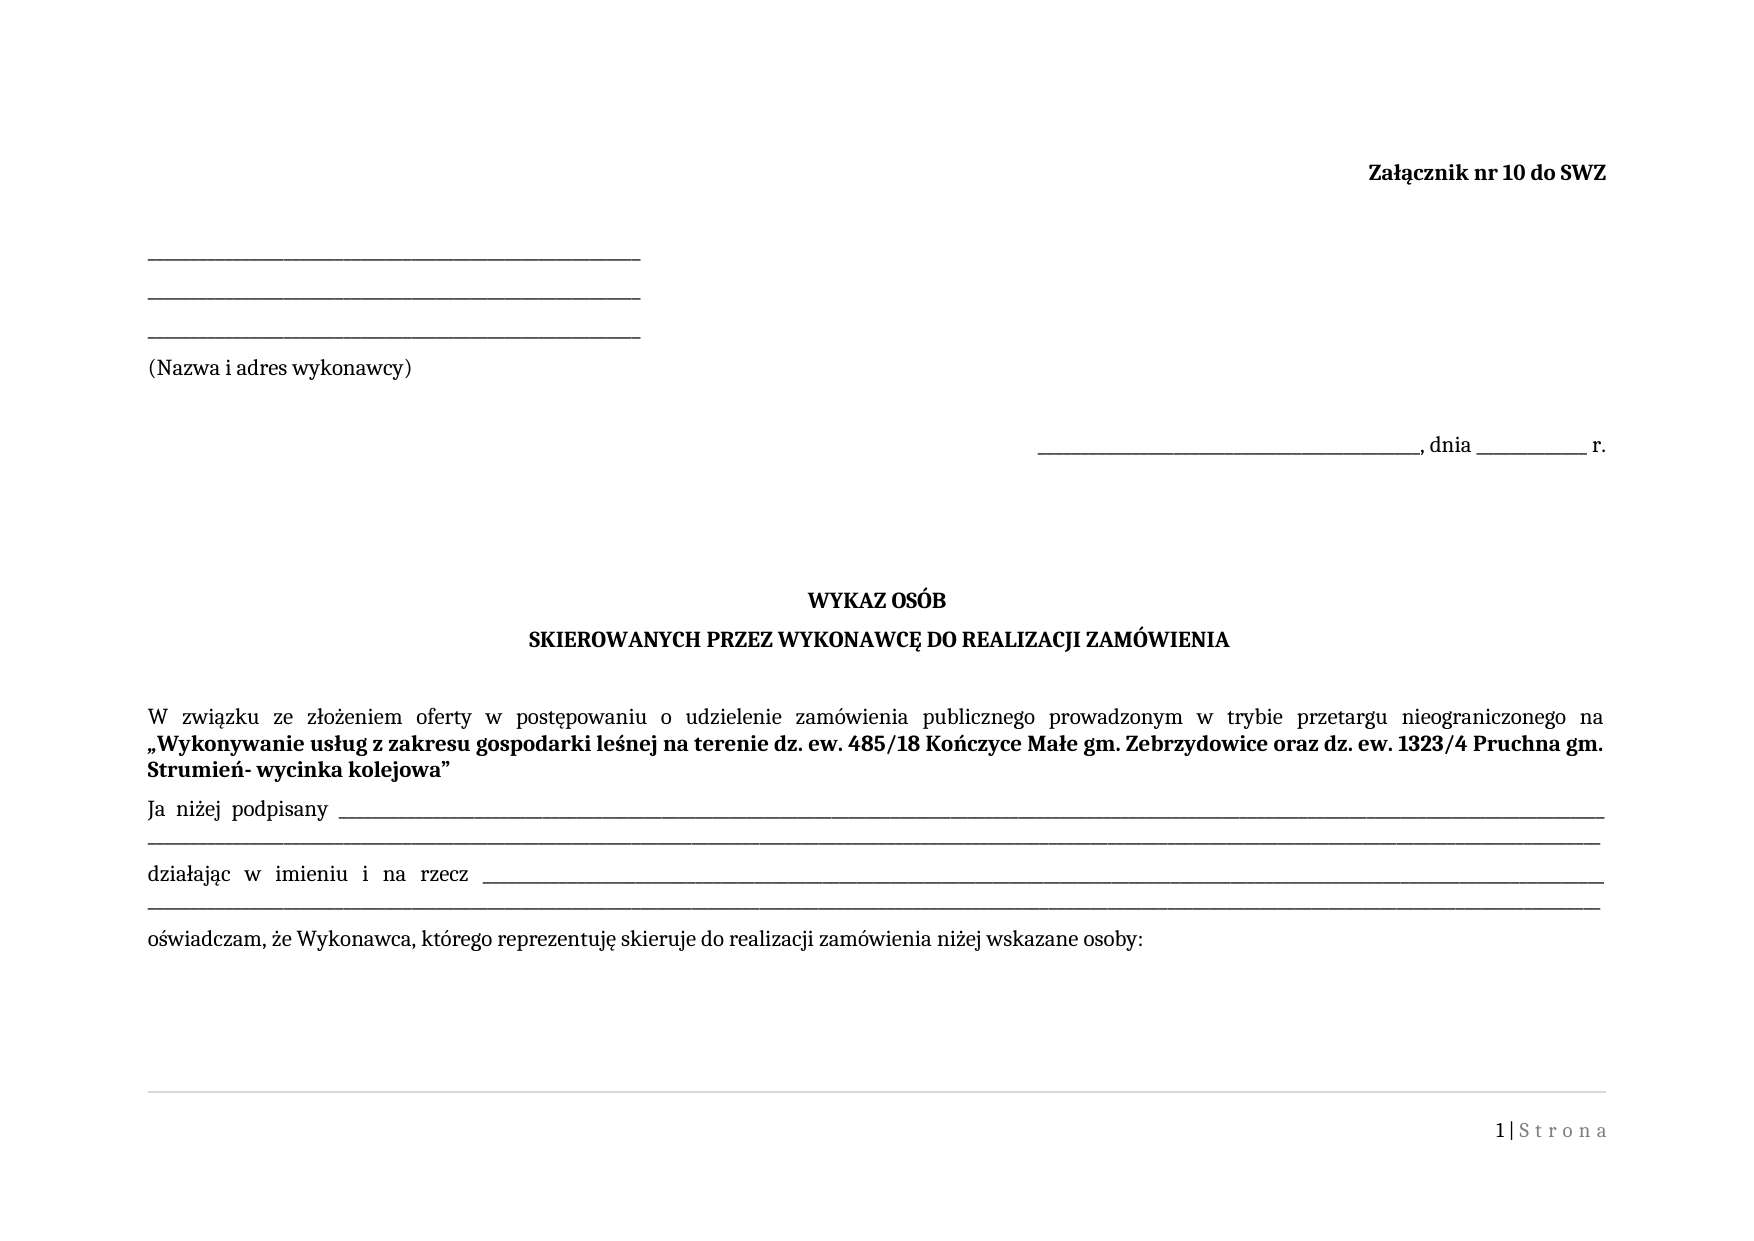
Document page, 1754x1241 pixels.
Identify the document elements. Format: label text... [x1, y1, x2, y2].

text Załącznik nr 10 do SWZ [148, 160, 1606, 186]
text Ja niżej podpisany _____________________________________________________________________________________________________________________________________________________ ___________________________________________________________________________________________________________________________________________________________________________ [148, 796, 1606, 848]
text (Nazwa i adres wykonawcy) [148, 354, 1606, 381]
text _____________________________________________, dnia _____________ r. [148, 432, 1606, 458]
text oświadczam, że Wykonawca, którego reprezentuję skieruje do realizacji zamówienia niżej wskazane osoby: [148, 926, 1606, 952]
text __________________________________________________________ [148, 277, 1606, 303]
text działając w imieniu i na rzecz ____________________________________________________________________________________________________________________________________ ___________________________________________________________________________________________________________________________________________________________________________ [148, 861, 1606, 913]
text WYKAZ OSÓB [148, 587, 1606, 614]
text SKIEROWANYCH PRZEZ WYKONAWCĘ DO REALIZACJI ZAMÓWIENIA [148, 626, 1606, 653]
text __________________________________________________________ [148, 316, 1606, 342]
text W związku ze złożeniem oferty w postępowaniu o udzielenie zamówienia publicznego prowadzonym w trybie przetargu nieograniczonego na „Wykonywanie usług z zakresu gospodarki leśnej na terenie dz. ew. 485/18 Kończyce Małe gm. Zebrzydowice oraz dz. ew. 1323/4 Pruchna gm. Strumień- wycinka kolejowa” [148, 704, 1606, 783]
text __________________________________________________________ [148, 238, 1606, 264]
